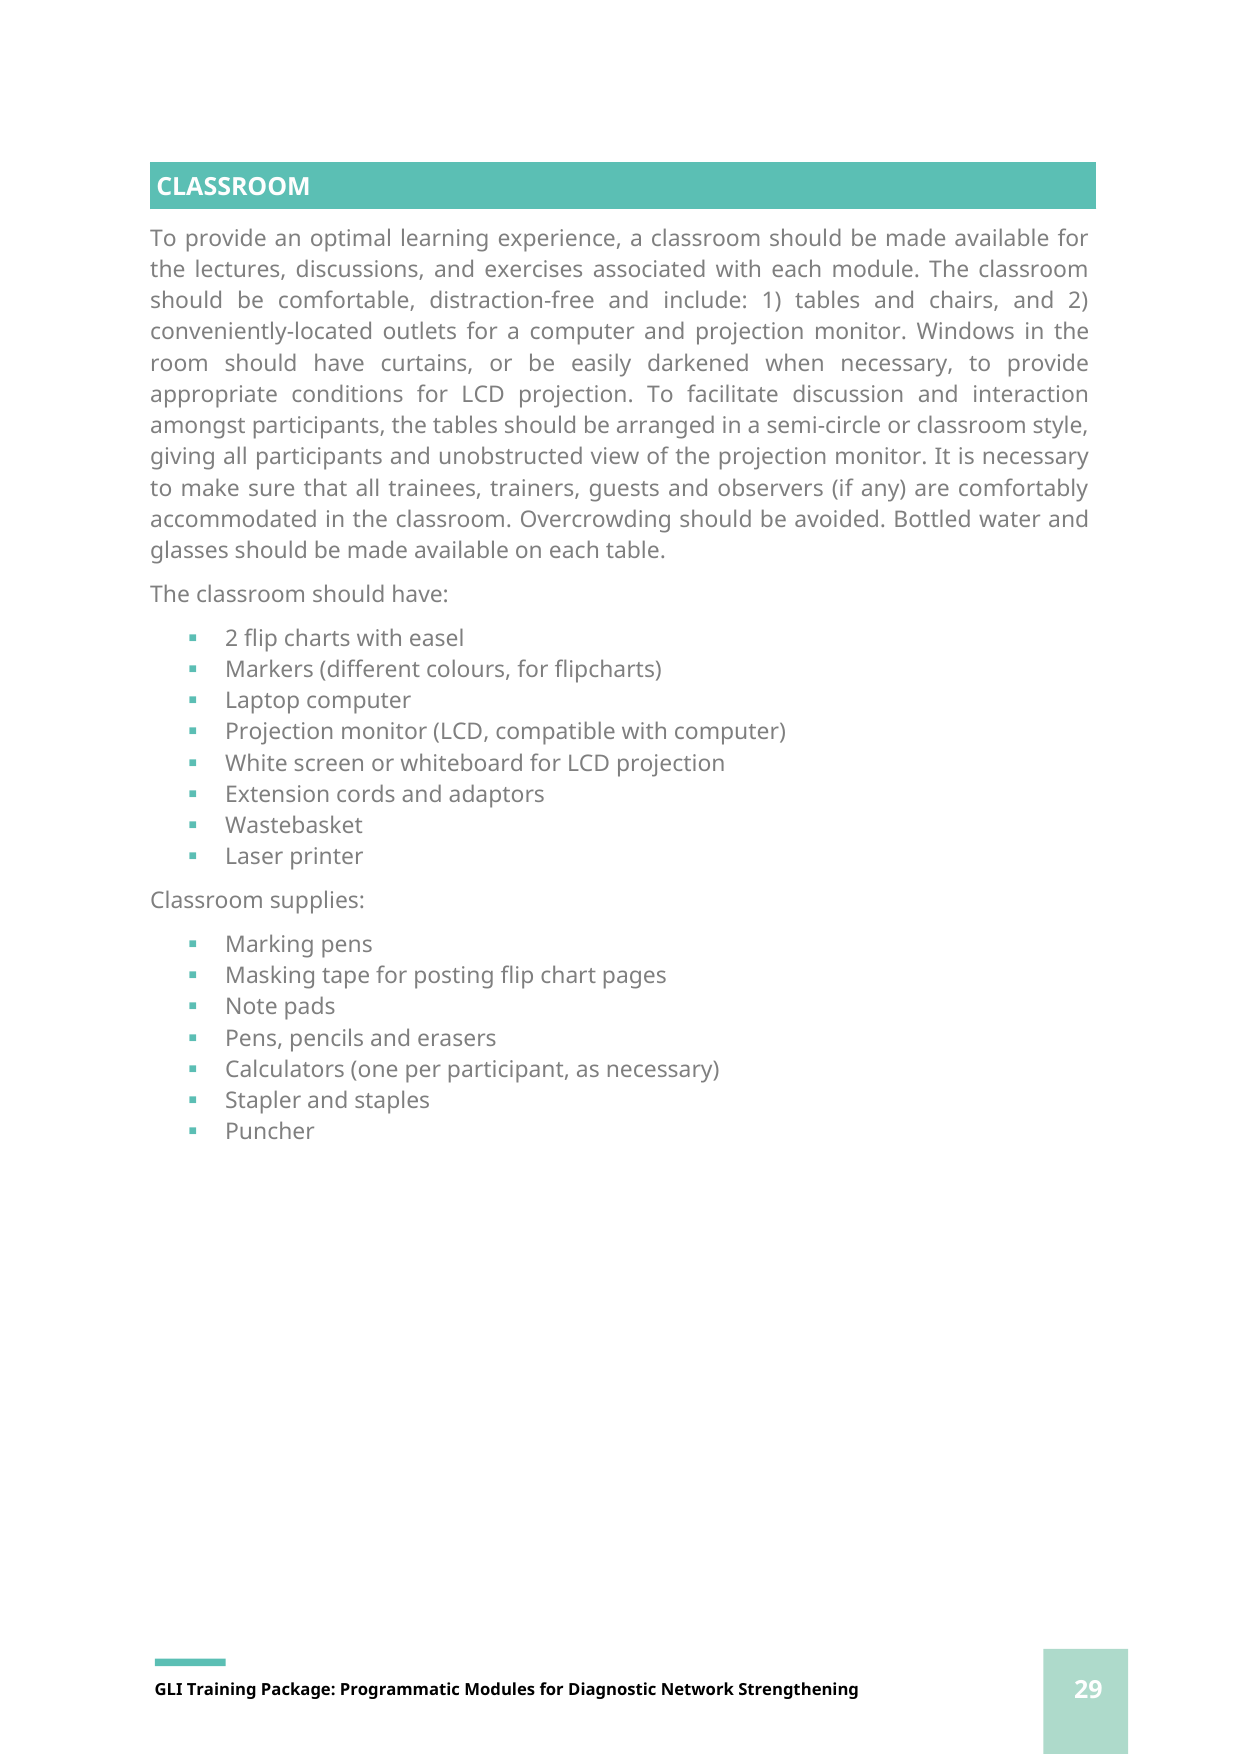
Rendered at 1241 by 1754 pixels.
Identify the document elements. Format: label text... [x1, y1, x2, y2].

text Classroom [156, 169, 1090, 203]
list Wastebasket [187, 809, 1090, 840]
list Masking tape for posting flip chart pages [187, 959, 1090, 990]
list Laser printer [187, 840, 1090, 872]
list Extension cords and adaptors [187, 778, 1090, 809]
list Stapler and staples [187, 1084, 1090, 1115]
list Markers (different colours, for flipcharts) [187, 653, 1090, 684]
list 2 flip charts with easel [187, 622, 1090, 653]
text The classroom should have: [150, 578, 1090, 609]
list White screen or whiteboard for LCD projection [187, 747, 1090, 778]
list Calculators (one per participant, as necessary) [187, 1053, 1090, 1084]
text To provide an optimal learning experience, a classroom should be made available for the lectures, discussions, and exercises associated with each module. The classroom should be comfortable, distraction-free and include: 1) tables and chairs, and 2) conveniently-located outlets for a computer and projection monitor. Windows in the room should have curtains, or be easily darkened when necessary, to provide appropriate conditions for LCD projection. To facilitate discussion and interaction amongst participants, the tables should be arranged in a semi-circle or classroom style, giving all participants and unobstructed view of the projection monitor. It is necessary to make sure that all trainees, trainers, guests and observers (if any) are comfortably accommodated in the classroom. Overcrowding should be avoided. Bottled water and glasses should be made available on each table. [150, 222, 1090, 565]
list Projection monitor (LCD, compatible with computer) [187, 715, 1090, 747]
list Puncher [187, 1115, 1090, 1147]
list Note pads [187, 990, 1090, 1022]
list Marking pens [187, 928, 1090, 959]
list Laptop computer [187, 684, 1090, 715]
list Pens, pencils and erasers [187, 1022, 1090, 1053]
text Classroom supplies: [150, 884, 1090, 915]
